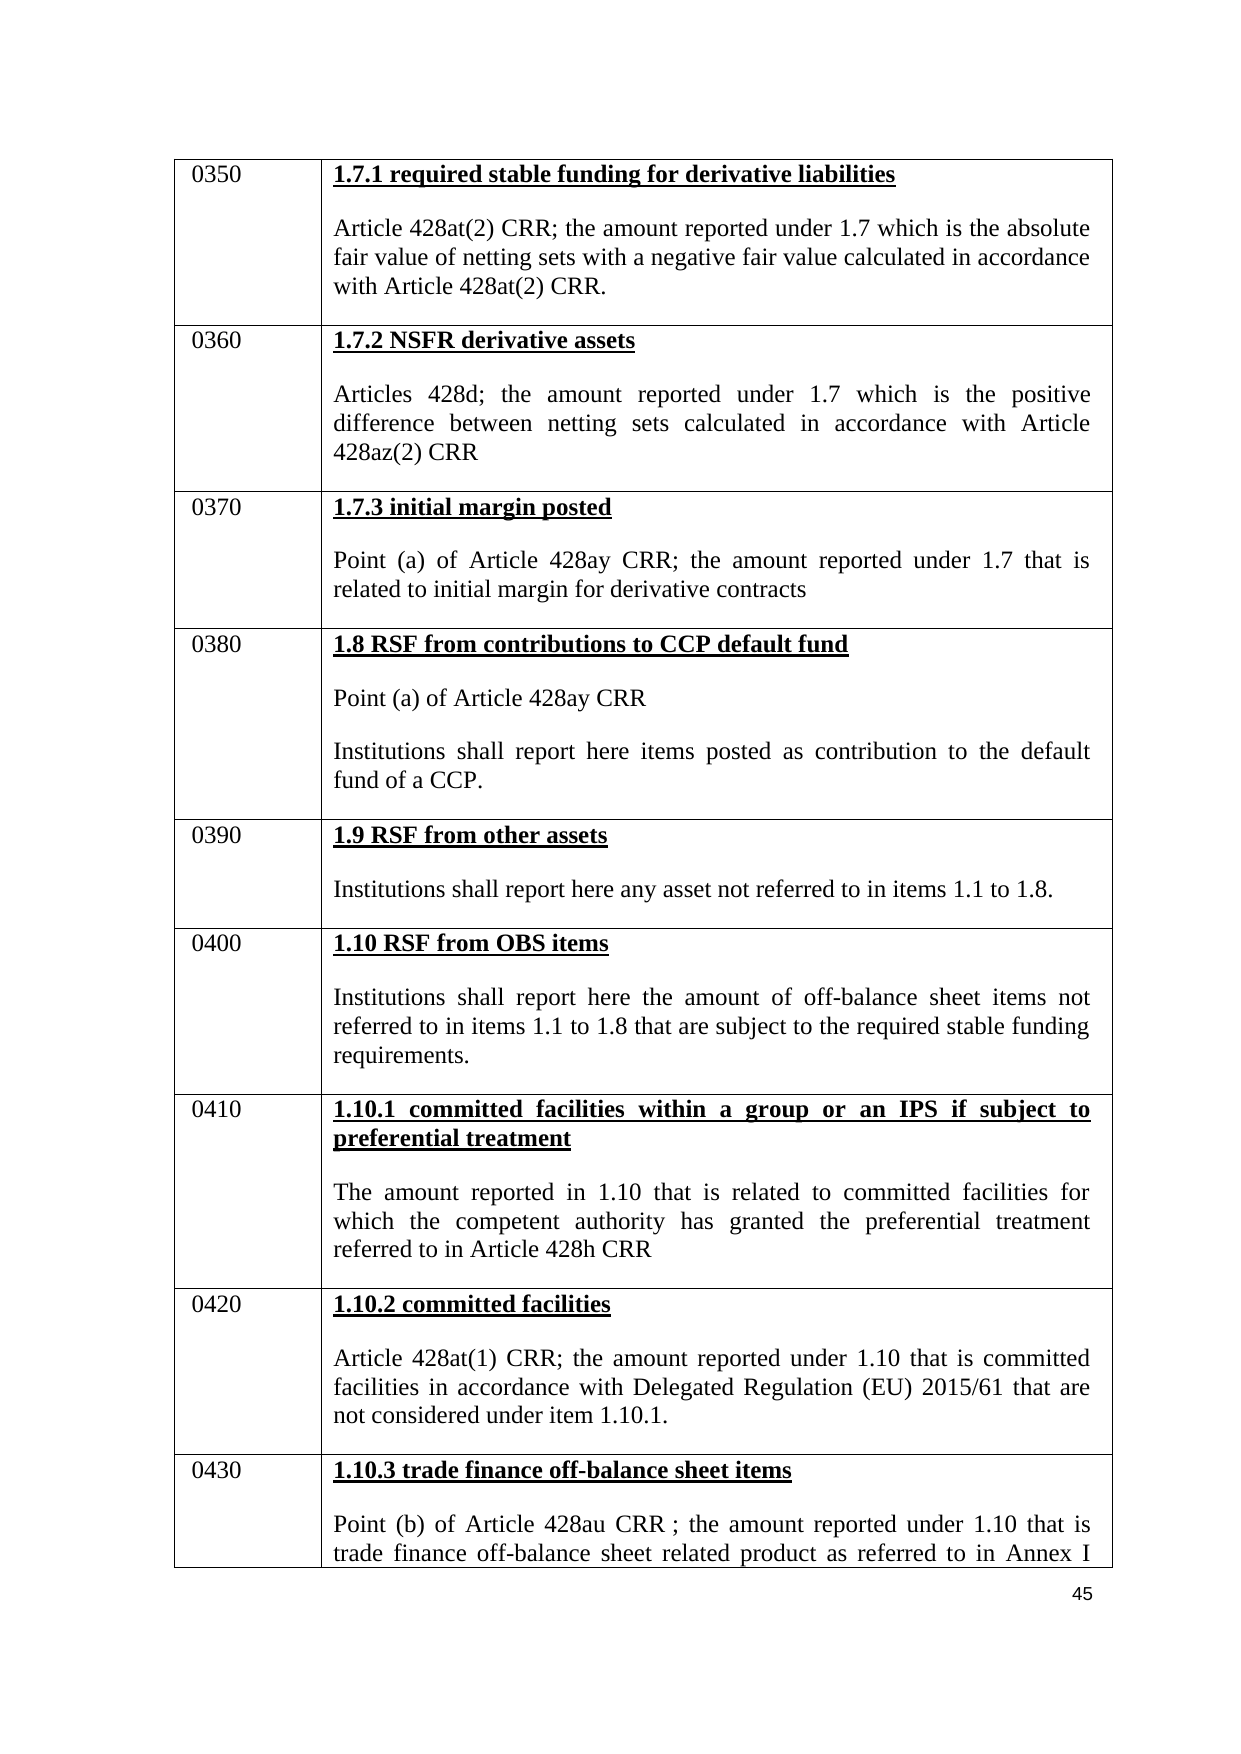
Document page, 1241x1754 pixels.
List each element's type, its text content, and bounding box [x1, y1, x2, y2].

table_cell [322, 1455, 1112, 1567]
table_cell 0430 [175, 1455, 321, 1567]
table_cell 1.7.3 initial margin posted Point (a) of Article 428ay CRR; the amount reported under 1.7 that is related to initial margin for derivative contracts [322, 492, 1112, 628]
table_cell 0410 [175, 1095, 321, 1288]
table_cell 1.10.1 committed facilities within a group or an IPS if subject to preferential treatment The amount reported in 1.10 that is related to committed facilities for which the competent authority has granted the preferential treatment referred to in Article 428h CRR [322, 1095, 1112, 1288]
table_cell 0350 [175, 160, 321, 324]
table_cell 1.8 RSF from contributions to CCP default fund Point (a) of Article 428ay CRR Institutions shall report here items posted as contribution to the default fund of a CCP. [322, 629, 1112, 819]
table_cell 0370 [175, 492, 321, 628]
table_cell 0380 [175, 629, 321, 819]
table_cell 1.7.1 required stable funding for derivative liabilities Article 428at(2) CRR; the amount reported under 1.7 which is the absolute fair value of netting sets with a negative fair value calculated in accordance with Article 428at(2) CRR. [322, 160, 1112, 324]
table_cell 1.9 RSF from other assets Institutions shall report here any asset not referred to in items 1.1 to 1.8. [322, 820, 1112, 927]
table_cell 0390 [175, 820, 321, 927]
table_cell 0420 [175, 1289, 321, 1454]
table_cell 0360 [175, 326, 321, 491]
table_cell 0400 [175, 929, 321, 1093]
table_cell 1.10 RSF from OBS items Institutions shall report here the amount of off-balance sheet items not referred to in items 1.1 to 1.8 that are subject to the required stable funding requirements. [322, 929, 1112, 1093]
table_cell 1.7.2 NSFR derivative assets Articles 428d; the amount reported under 1.7 which is the positive difference between netting sets calculated in accordance with Article 428az(2) CRR [322, 326, 1112, 491]
table_cell 1.10.2 committed facilities Article 428at(1) CRR; the amount reported under 1.10 that is committed facilities in accordance with Delegated Regulation (EU) 2015/61 that are not considered under item 1.10.1. [322, 1289, 1112, 1454]
